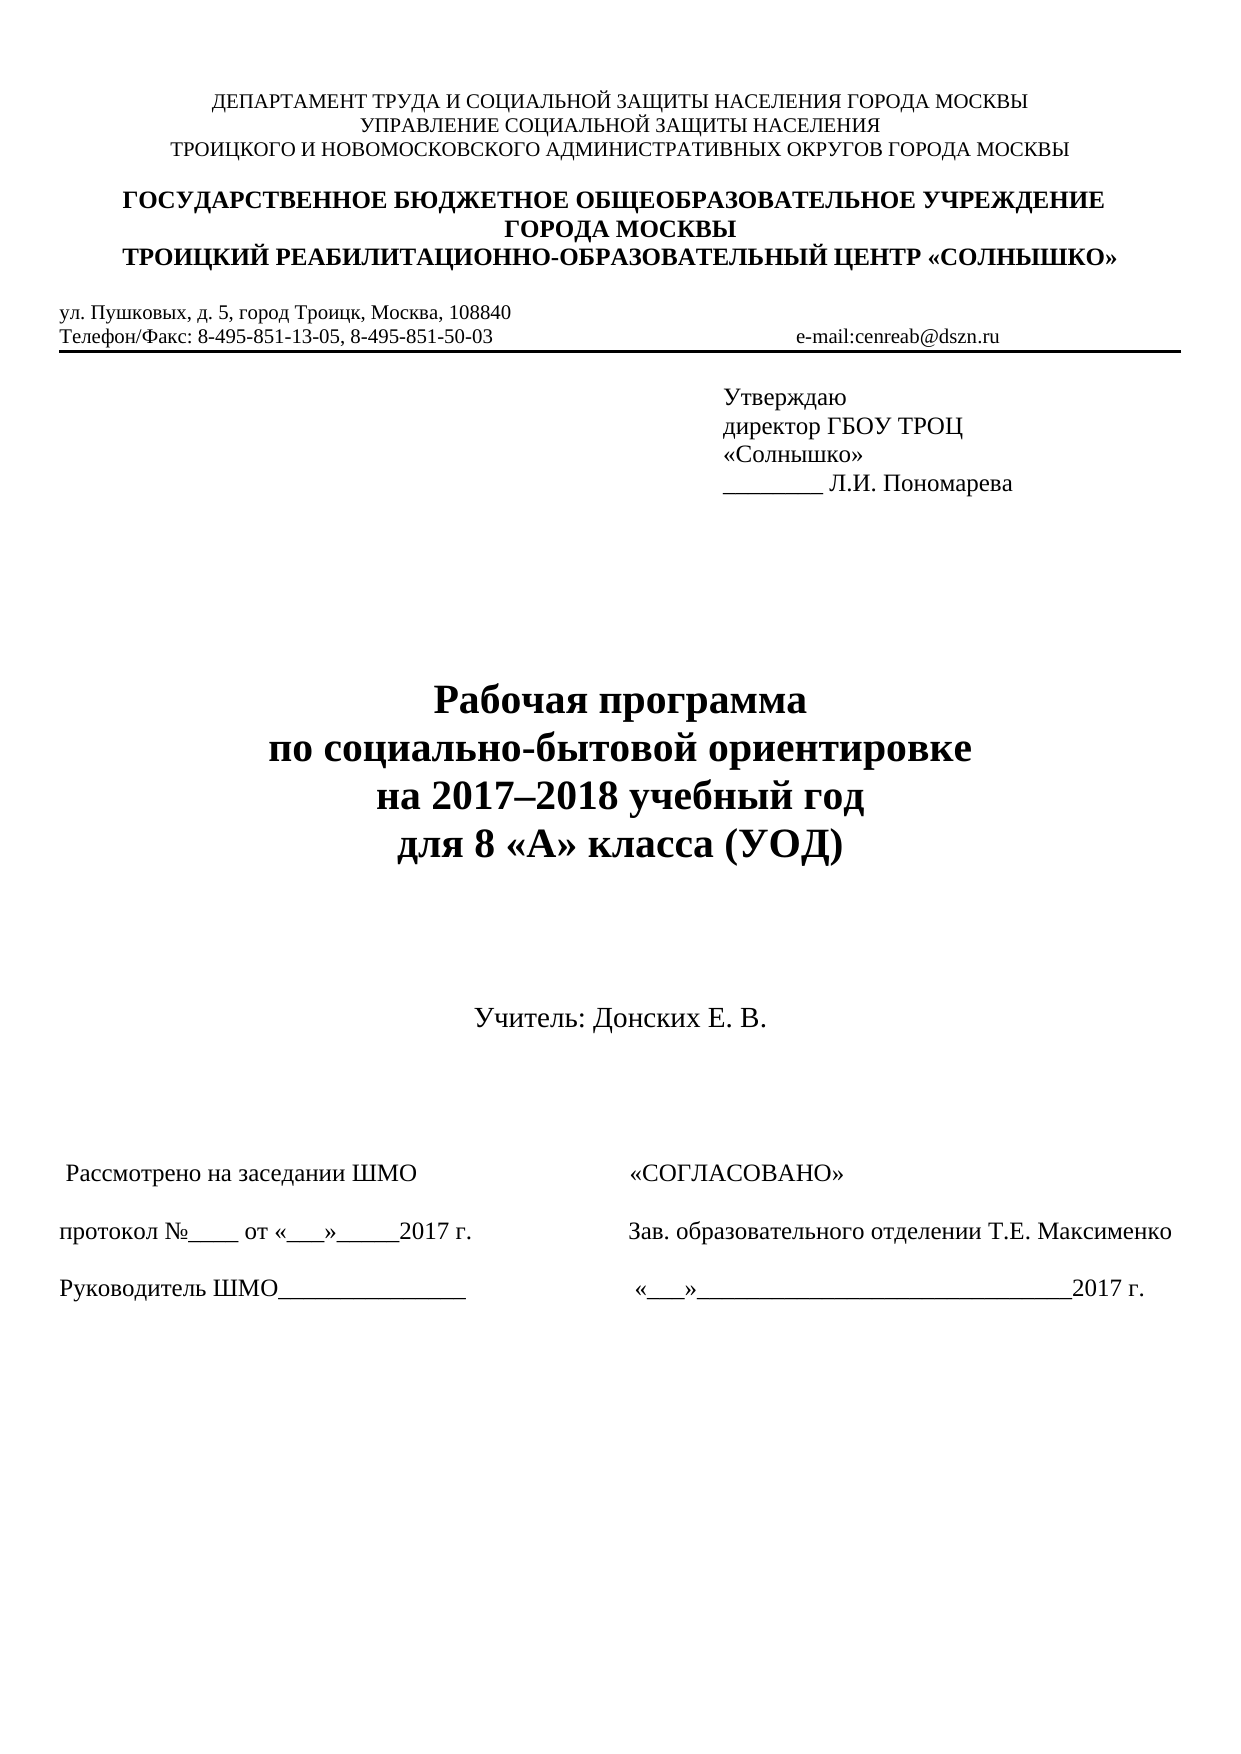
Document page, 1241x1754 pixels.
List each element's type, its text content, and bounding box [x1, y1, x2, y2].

text директор ГБОУ ТРОЦ [723, 411, 1181, 439]
text по социально-бытовой ориентировке [59, 722, 1181, 770]
text «Солнышко» [723, 439, 1181, 468]
text ДЕПАРТАМЕНТ ТРУДА И СОЦИАЛЬНОЙ ЗАЩИТЫ НАСЕЛЕНИЯ ГОРОДА МОСКВЫ [59, 89, 1181, 113]
text для 8 «А» класса (УОД) [59, 818, 1181, 866]
text Утверждаю [723, 382, 1181, 411]
text Телефон/Факс: 8-495-851-13-05, 8-495-851-50-03 e-mail:cenreab@dszn.ru [59, 324, 1181, 350]
text Рассмотрено на заседании ШМО «СОГЛАСОВАНО» [59, 1158, 1181, 1187]
text ________ Л.И. Пономарева [723, 468, 1181, 497]
text на 2017–2018 учебный год [59, 770, 1181, 818]
text ГОСУДАРСТВЕННОЕ БЮДЖЕТНОЕ ОБЩЕОБРАЗОВАТЕЛЬНОЕ УЧРЕЖДЕНИЕ ГОРОДА МОСКВЫ [59, 185, 1181, 242]
text протокол №____ от «___»_____2017 г. Зав. образовательного отделении Т.Е. Максименко [59, 1216, 1181, 1244]
text ТРОИЦКОГО И НОВОМОСКОВСКОГО АДМИНИСТРАТИВНЫХ ОКРУГОВ ГОРОДА МОСКВЫ [59, 137, 1181, 161]
text ТРОИЦКИЙ РЕАБИЛИТАЦИОННО-ОБРАЗОВАТЕЛЬНЫЙ ЦЕНТР «СОЛНЫШКО» [59, 242, 1181, 271]
text Рабочая программа [59, 674, 1181, 722]
text Руководитель ШМО_______________ «___»______________________________2017 г. [59, 1273, 1181, 1302]
text УПРАВЛЕНИЕ СОЦИАЛЬНОЙ ЗАЩИТЫ НАСЕЛЕНИЯ [59, 113, 1181, 137]
text Учитель: Донских Е. В. [59, 1000, 1181, 1034]
text ул. Пушковых, д. 5, город Троицк, Москва, 108840 [59, 300, 1181, 324]
